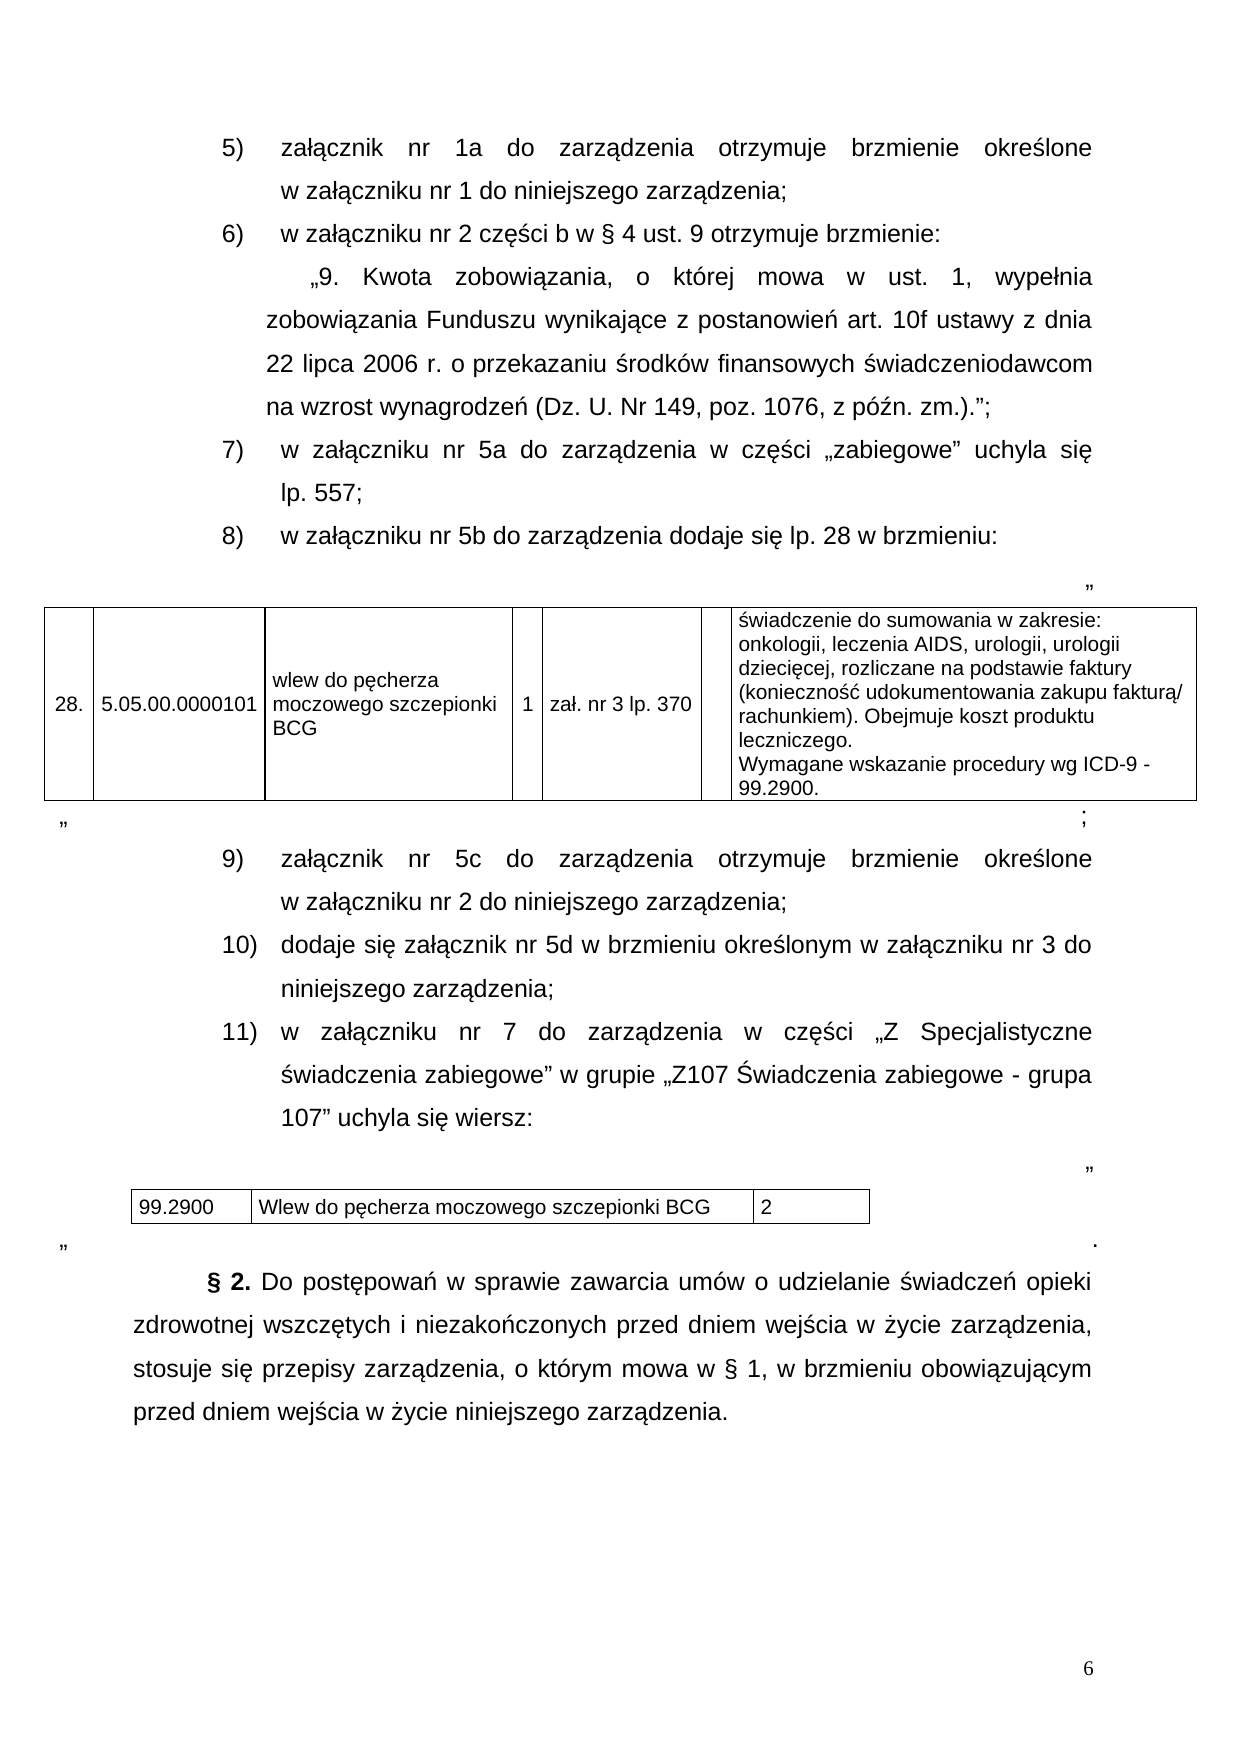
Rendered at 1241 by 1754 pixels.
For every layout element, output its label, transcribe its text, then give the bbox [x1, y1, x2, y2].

table_header 5.05.00.0000101 [94, 608, 264, 800]
list dodaje się załącznik nr 5d w brzmieniu określonym w załączniku nr 3 do niniejszego zarządzenia; [222, 930, 1093, 1002]
list w załączniku nr 2 części b w § 4 ust. 9 otrzymuje brzmienie: [133, 219, 1093, 248]
text § 2. Do postępowań w sprawie zawarcia umów o udzielanie świadczeń opieki zdrowotnej wszczętych i niezakończonych przed dniem wejścia w życie zarządzenia, stosuje się przepisy zarządzenia, o którym mowa w § 1, w brzmieniu obowiązującym przed dniem wejścia w życie niniejszego zarządzenia. [133, 1267, 1093, 1426]
list w załączniku nr 7 do zarządzenia w części „Z Specjalistyczne świadczenia zabiegowe” w grupie „Z107 Świadczenia zabiegowe - grupa 107” uchyla się wiersz: [222, 1017, 1093, 1132]
list załącznik nr 5c do zarządzenia otrzymuje brzmienie określone w załączniku nr 2 do niniejszego zarządzenia; [222, 844, 1093, 916]
list w załączniku nr 5a do zarządzenia w części „zabiegowe” uchyla się lp. 557; [222, 435, 1093, 507]
table_header 99.2900 [132, 1190, 251, 1223]
table_header [702, 608, 731, 800]
table_header zał. nr 3 lp. 370 [543, 608, 701, 800]
table_header 2 [754, 1190, 869, 1223]
list załącznik nr 1a do zarządzenia otrzymuje brzmienie określone w załączniku nr 1 do niniejszego zarządzenia; [222, 133, 1093, 205]
table_header Wlew do pęcherza moczowego szczepionki BCG [252, 1190, 753, 1223]
list „ [244, 1146, 1093, 1175]
table_header wlew do pęcherza moczowego szczepionki BCG [266, 608, 512, 800]
table_header świadczenie do sumowania w zakresie: onkologii, leczenia AIDS, urologii, urologii dziecięcej, rozliczane na podstawie faktury (konieczność udokumentowania zakupu fakturą/ rachunkiem). Obejmuje koszt produktu leczniczego. Wymagane wskazanie procedury wg ICD-9 - 99.2900. [732, 608, 1196, 800]
list „ [325, 564, 1093, 593]
table_header 1 [513, 608, 542, 800]
table_header 28. [45, 608, 93, 800]
list „ ; [59, 801, 1093, 830]
list „9. Kwota zobowiązania, o której mowa w ust. 1, wypełnia zobowiązania Funduszu wynikające z postanowień art. 10f ustawy z dnia 22 lipca 2006 r. o przekazaniu środków finansowych świadczeniodawcom na wzrost wynagrodzeń (Dz. U. Nr 149, poz. 1076, z późn. zm.).”; [266, 262, 1093, 420]
list „ . [59, 1224, 1152, 1253]
list w załączniku nr 5b do zarządzenia dodaje się lp. 28 w brzmieniu: [133, 521, 1093, 550]
